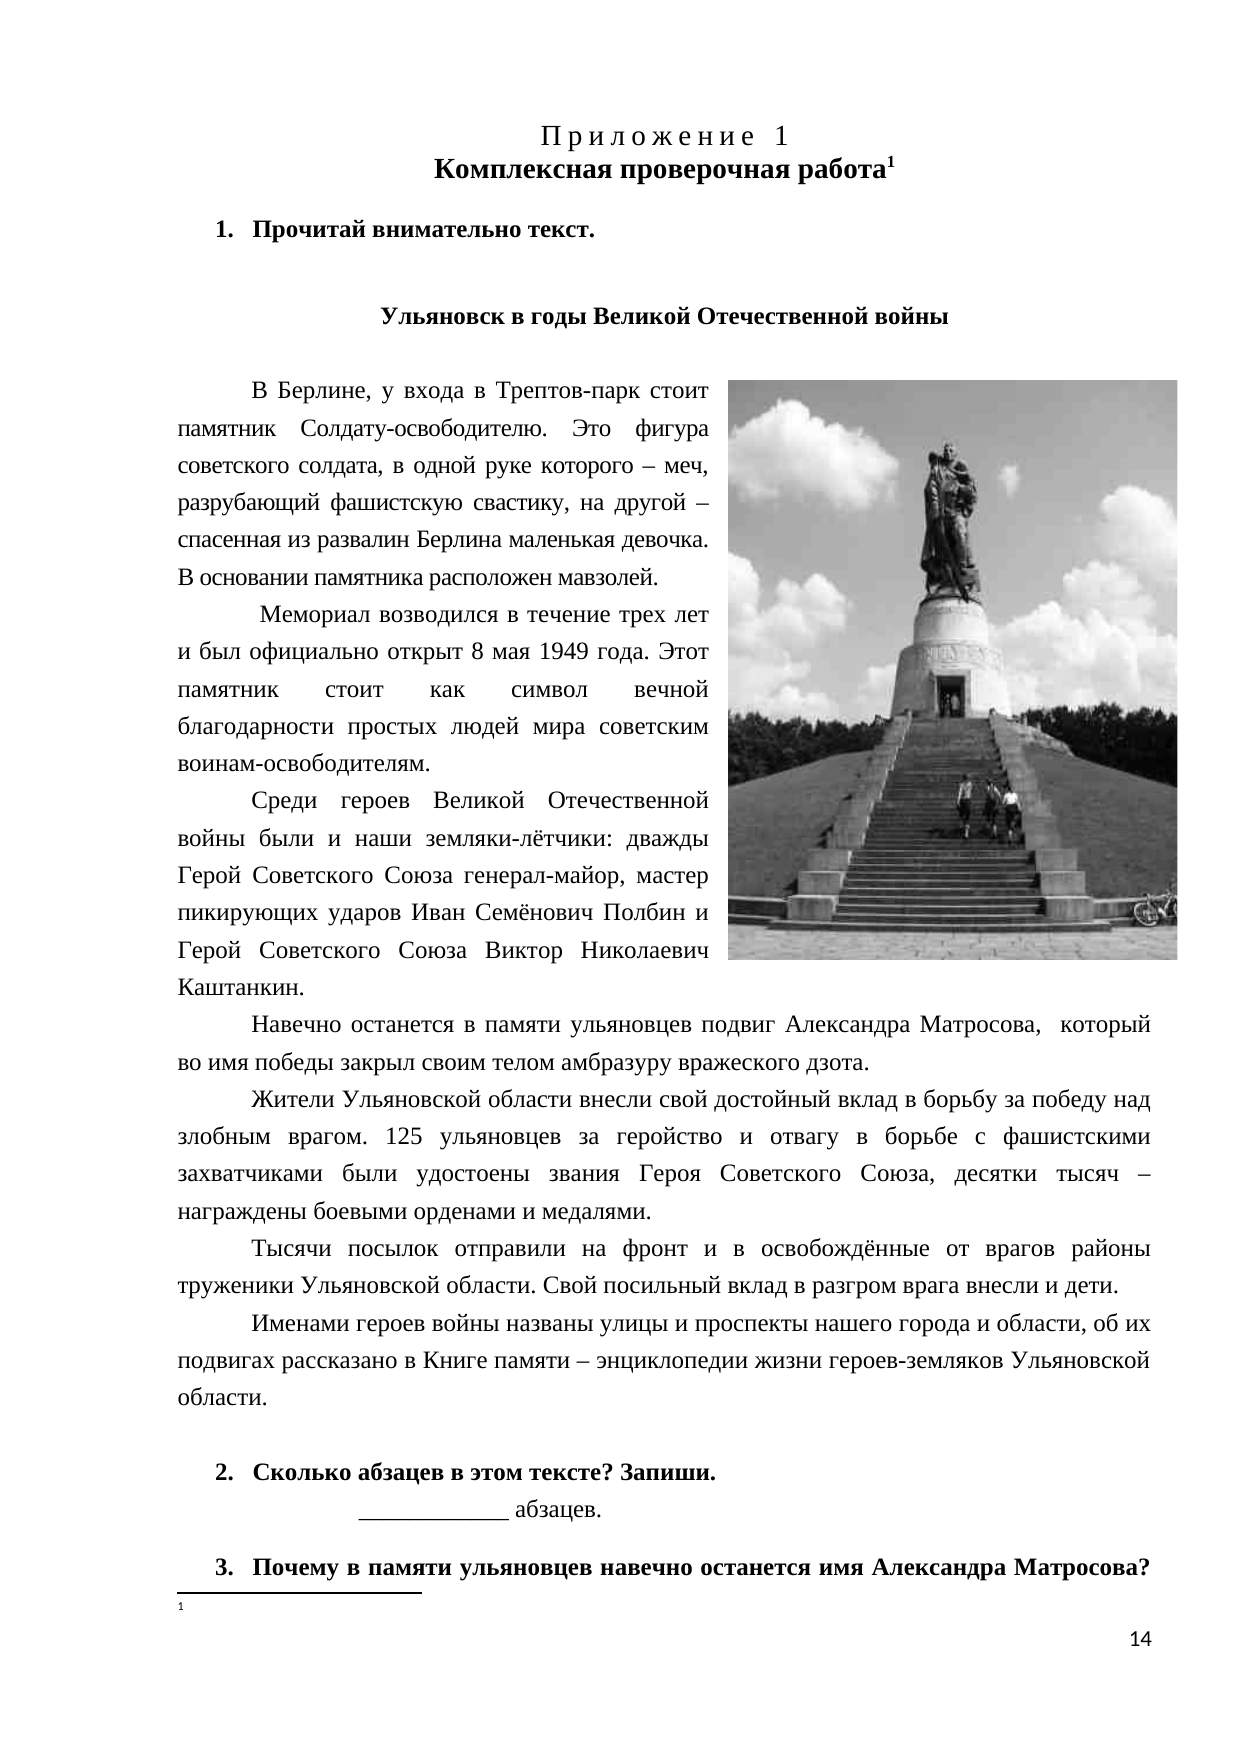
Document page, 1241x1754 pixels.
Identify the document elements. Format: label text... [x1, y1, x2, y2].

list Сколько абзацев в этом тексте? Запиши. [215, 1457, 1152, 1486]
text Комплексная проверочная работа [177, 152, 1152, 185]
text ____________ абзацев. [177, 1494, 1152, 1523]
text Ульяновск в годы Великой Отечественной войны [177, 301, 1152, 329]
list Прочитай внимательно текст. [215, 214, 1152, 243]
text Навечно останется в памяти ульяновцев подвиг Александра Матросова, который во имя победы закрыл своим телом амбразуру вражеского дзота. [177, 1009, 1152, 1075]
text Приложение 1 [177, 118, 1152, 152]
text Жители Ульяновской области внесли свой достойный вклад в борьбу за победу над злобным врагом. 125 ульяновцев за геройство и отвагу в борьбе с фашистскими захватчиками были удостоены звания Героя Советского Союза, десятки тысяч – награждены боевыми орденами и медалями. [177, 1084, 1152, 1224]
text Именами героев войны названы улицы и проспекты нашего города и области, об их подвигах рассказано в Книге памяти – энциклопедии жизни героев-земляков Ульяновской области. [177, 1308, 1152, 1411]
text В Берлине, у входа в Трептов-парк стоит памятник Солдату-освободителю. Это фигура советского солдата, в одной руке которого – меч, разрубающий фашистскую свастику, на другой – спасенная из развалин Берлина маленькая девочка. В основании памятника расположен мавзолей. [177, 375, 1152, 591]
text Тысячи посылок отправили на фронт и в освобождённые от врагов районы труженики Ульяновской области. Свой посильный вклад в разгром врага внесли и дети. [177, 1233, 1152, 1299]
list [215, 1552, 1152, 1581]
text Мемориал возводился в течение трех лет и был официально открыт 8 мая 1949 года. Этот памятник стоит как символ вечной благодарности простых людей мира советским воинам-освободителям. [177, 599, 727, 777]
text Среди героев Великой Отечественной войны были и наши земляки-лётчики: дважды Герой Советского Союза генерал-майор, мастер пикирующих ударов Иван Семёнович Полбин и Герой Советского Союза Виктор Николаевич Каштанкин. [177, 786, 1152, 1001]
